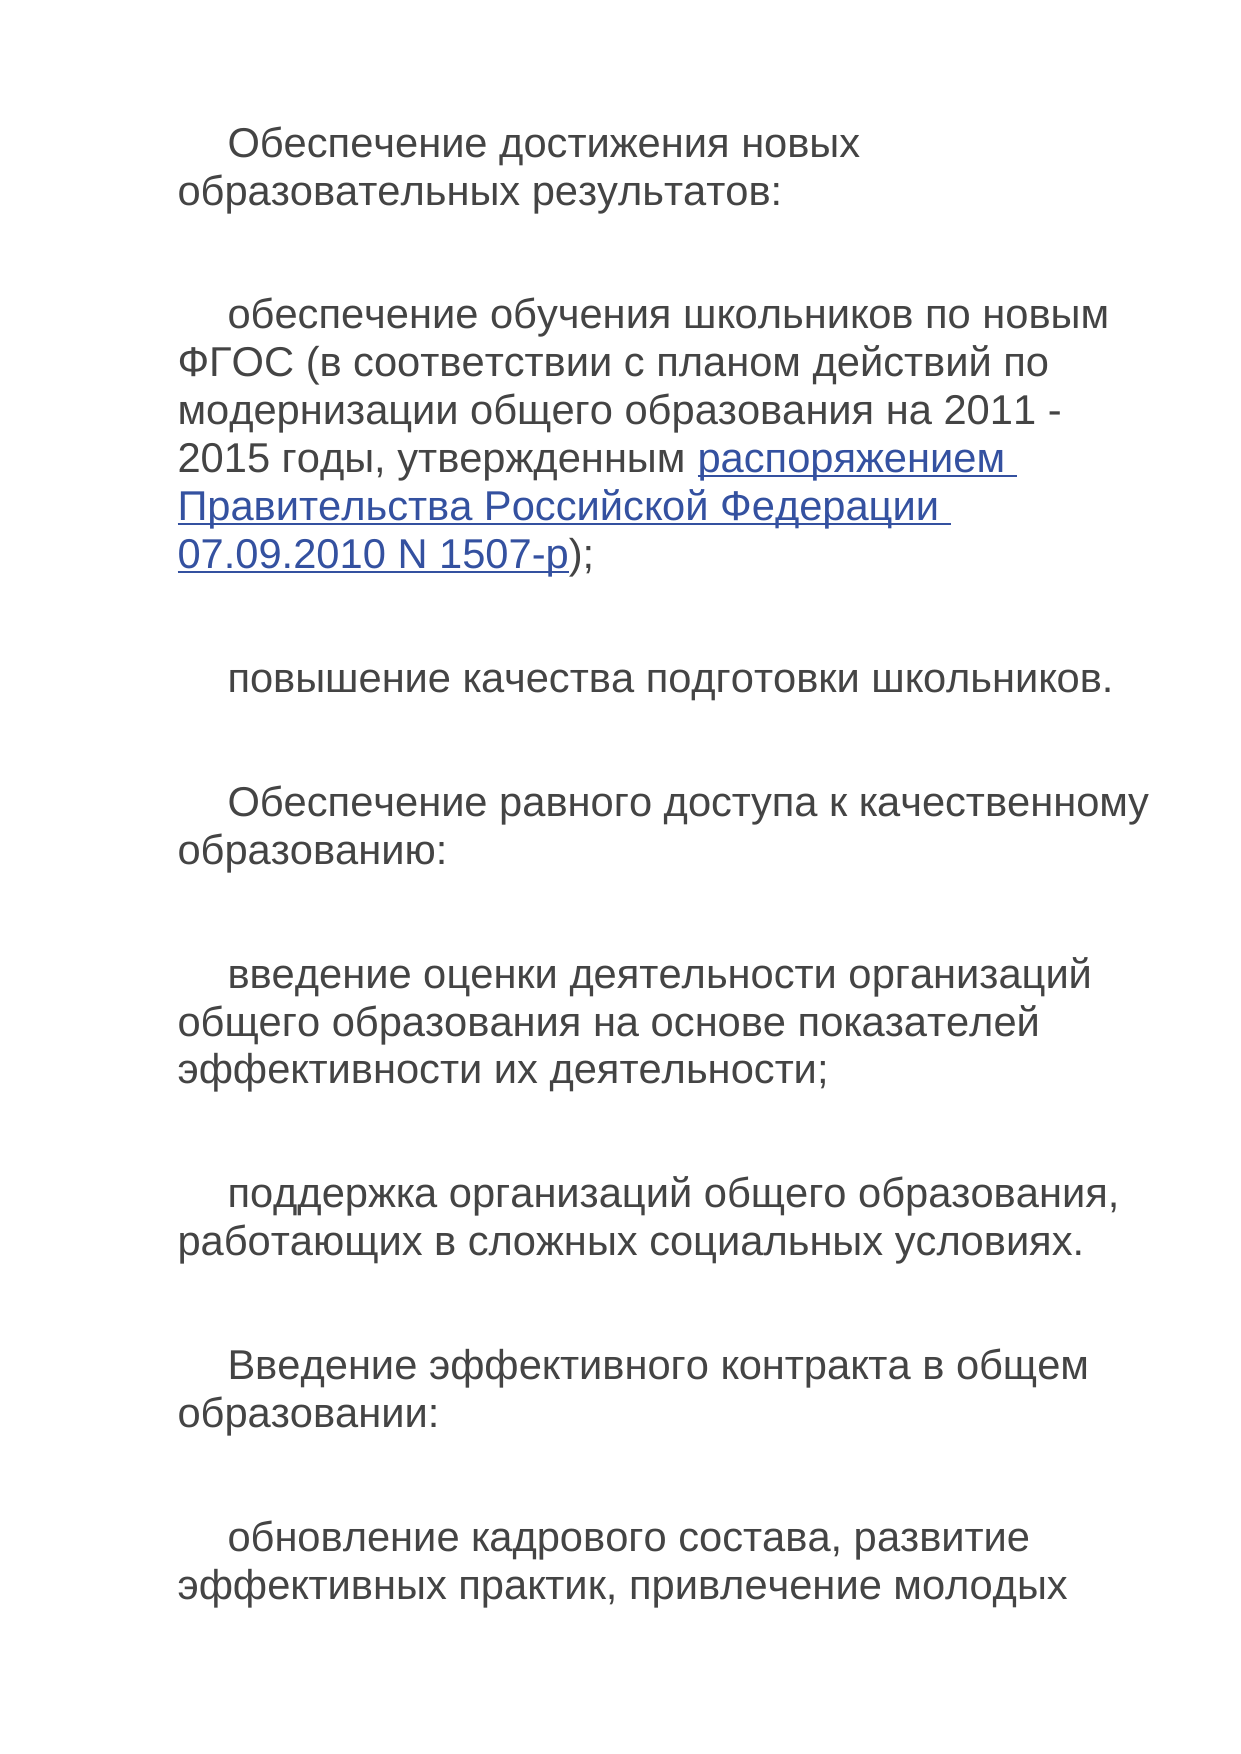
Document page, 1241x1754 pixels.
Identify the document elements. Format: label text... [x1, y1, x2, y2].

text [177, 1512, 1152, 1608]
text Введение эффективного контракта в общем образовании: [177, 1340, 1152, 1464]
text Обеспечение достижения новых образовательных результатов: [177, 118, 1152, 242]
text повышение качества подготовки школьников. [177, 653, 1152, 729]
text обеспечение обучения школьников по новым ФГОС (в соответствии с планом действий по модернизации общего образования на 2011 - 2015 годы, утвержденным распоряжением Правительства Российской Федерации 07.09.2010 N 1507-р); [177, 290, 1152, 605]
text Обеспечение равного доступа к качественному образованию: [177, 777, 1152, 901]
text введение оценки деятельности организаций общего образования на основе показателей эффективности их деятельности; [177, 949, 1152, 1121]
text поддержка организаций общего образования, работающих в сложных социальных условиях. [177, 1169, 1152, 1292]
